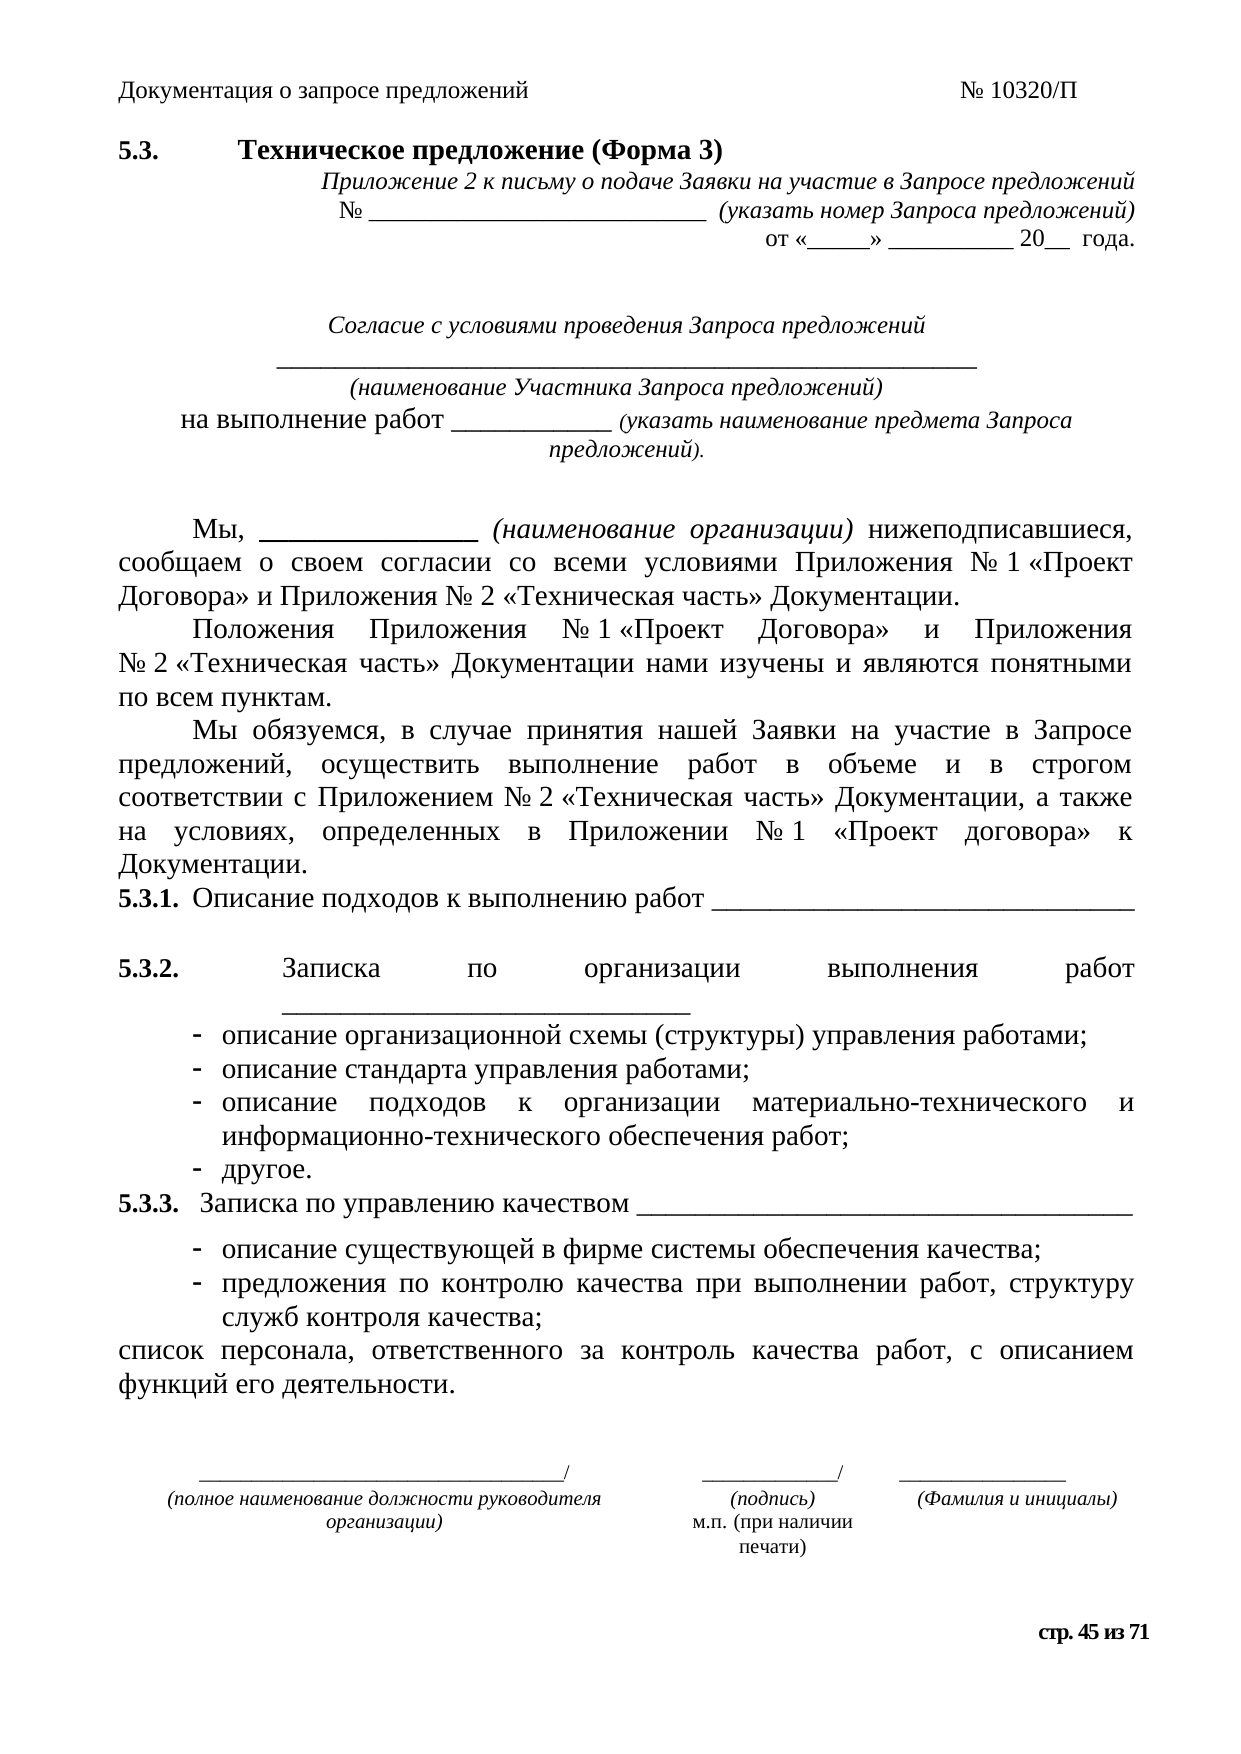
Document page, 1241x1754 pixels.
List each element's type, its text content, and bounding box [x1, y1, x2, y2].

text Положения Приложения № 1 «Проект Договора» и Приложения № 2 «Техническая часть» Документации нами изучены и являются понятными по всем пунктам. [118, 612, 1133, 712]
list Записка по управлению качеством __________________________________ [118, 1185, 1135, 1219]
list другое. [192, 1152, 1135, 1185]
list Описание подходов к выполнению работ _____________________________ [118, 880, 1135, 913]
list описание стандарта управления работами; [192, 1051, 1135, 1084]
text от «_____» __________ 20__ года. [118, 223, 1135, 252]
table_header _____________/ [658, 1434, 887, 1484]
text на выполнение работ ___________ (указать наименование предмета Запроса предложений). [118, 401, 1135, 463]
list Записка по организации выполнения работ ____________________________ [118, 950, 1135, 1017]
list (наименование Участника Запроса предложений) [97, 372, 1135, 401]
text Приложение 2 к письму о подаче Заявки на участие в Запросе предложений [118, 166, 1135, 195]
list предложения по контролю качества при выполнении работ, структуру служб контроля качества; [192, 1265, 1135, 1332]
text Техническое предложение (Форма 3) [118, 132, 1135, 166]
list описание существующей в фирме системы обеспечения качества; [192, 1231, 1135, 1265]
text Мы, _______________ (наименование организации) нижеподписавшиеся, сообщаем о своем согласии со всеми условиями Приложения № 1 «Проект Договора» и Приложения № 2 «Техническая часть» Документации. [118, 511, 1133, 612]
text список персонала, ответственного за контроль качества работ, с описанием функций его деятельности. [118, 1332, 1135, 1399]
text ________________________________________________ [118, 338, 1135, 372]
text № ___________________________ (указать номер Запроса предложений) [118, 195, 1135, 223]
table_cell (полное наименование должности руководителя организации) [122, 1485, 657, 1558]
list описание организационной схемы (структуры) управления работами; [192, 1017, 1135, 1051]
text Мы обязуемся, в случае принятия нашей Заявки на участие в Запросе предложений, осуществить выполнение работ в объеме и в строгом соответствии с Приложением № 2 «Техническая часть» Документации, а также на условиях, определенных в Приложении № 1 «Проект договора» к Документации. [118, 712, 1133, 880]
table_cell (подпись) м.п. (при наличии печати) [658, 1485, 887, 1558]
table_cell (Фамилия и инициалы) [888, 1485, 1146, 1558]
list описание подходов к организации материально-технического и информационно-технического обеспечения работ; [192, 1084, 1135, 1152]
text Согласие с условиями проведения Запроса предложений [118, 310, 1135, 338]
table_header ________________ [888, 1434, 1146, 1484]
table_header ___________________________________/ [122, 1434, 657, 1484]
